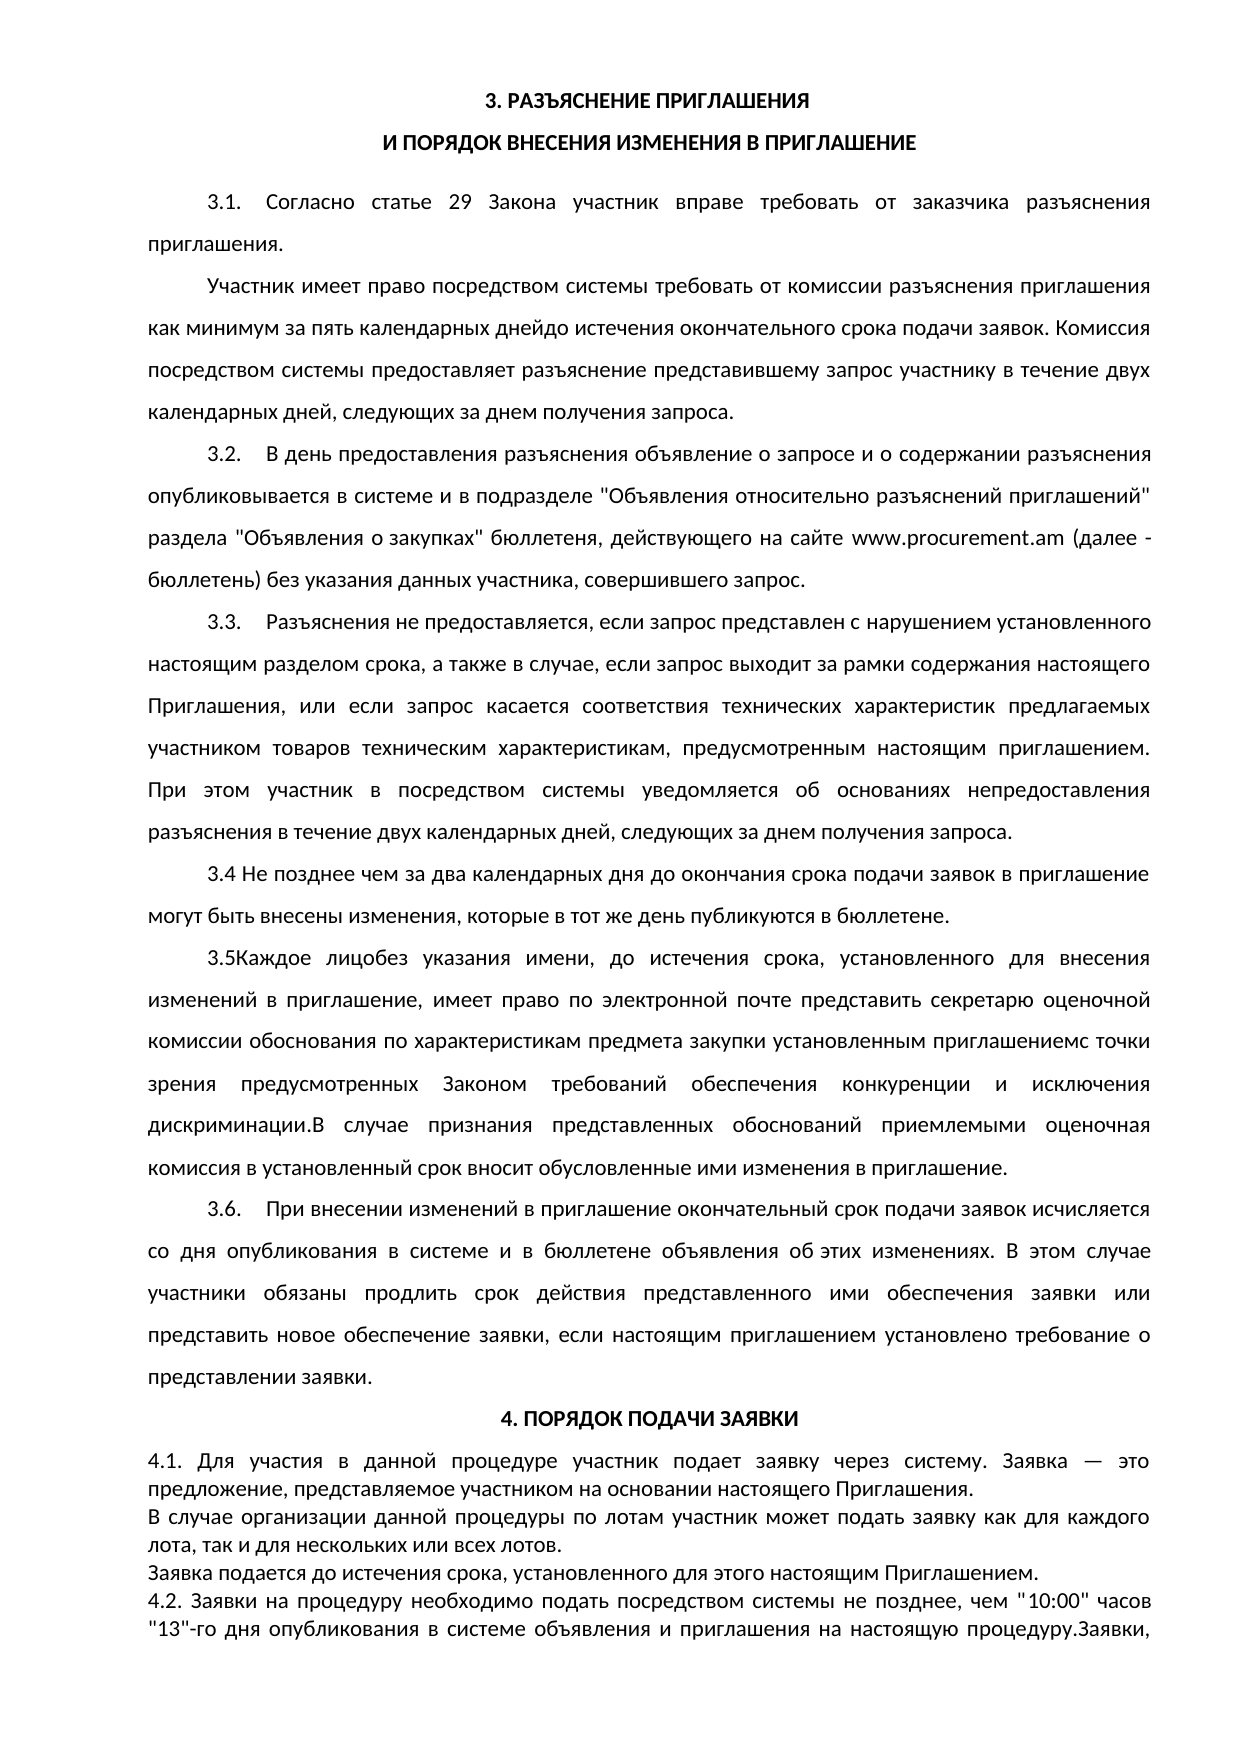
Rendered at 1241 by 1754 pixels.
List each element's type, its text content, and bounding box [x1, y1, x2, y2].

text В случае организации данной процедуры по лотам участник может подать заявку как для каждого лота, так и для нескольких или всех лотов. [148, 1502, 1152, 1558]
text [148, 1587, 1152, 1643]
text 3.2. В день предоставления разъяснения объявление о запросе и о содержании разъяснения опубликовывается в системе и в подразделе "Объявления относительно разъяснений приглашений" раздела "Объявления о закупках" бюллетеня, действующего на сайте www.procurement.am (далее - бюллетень) без указания данных участника, совершившего запрос. [148, 439, 1152, 593]
text Участник имеет право посредством системы требовать от комиссии разъяснения приглашения как минимум за пять календарных днейдо истечения окончательного срока подачи заявок. Комиссия посредством системы предоставляет разъяснение представившему запрос участнику в течение двух календарных дней, следующих за днем получения запроса. [148, 271, 1152, 425]
text 3.4 Не позднее чем за два календарных дня до окончания срока подачи заявок в приглашение могут быть внесены изменения, которые в тот же день публикуются в бюллетене. [148, 859, 1152, 929]
text 4.1. Для участия в данной процедуре участник подает заявку через систему. Заявка — это предложение, представляемое участником на основании настоящего Приглашения. [148, 1446, 1152, 1502]
text 3.1. Согласно статье 29 Закона участник вправе требовать от заказчика разъяснения приглашения. [148, 187, 1152, 257]
text 3.3. Разъяснения не предоставляется, если запрос представлен с нарушением установленного настоящим разделом срока, а также в случае, если запрос выходит за рамки содержания настоящего Приглашения, или если запрос касается соответствия технических характеристик предлагаемых участником товаров техническим характеристикам, предусмотренным настоящим приглашением. При этом участник в посредством системы уведомляется об основаниях непредоставления разъяснения в течение двух календарных дней, следующих за днем получения запроса. [148, 607, 1152, 845]
text 3.6. При внесении изменений в приглашение окончательный срок подачи заявок исчисляется со дня опубликования в системе и в бюллетене объявления об этих изменениях. В этом случае участники обязаны продлить срок действия представленного ими обеспечения заявки или представить новое обеспечение заявки, если настоящим приглашением установлено требование о представлении заявки. [148, 1194, 1152, 1391]
text Заявка подается до истечения срока, установленного для этого настоящим Приглашением. [148, 1558, 1152, 1587]
text 3. РАЗЪЯСНЕНИЕ ПРИГЛАШЕНИЯ И ПОРЯДОК ВНЕСЕНИЯ ИЗМЕНЕНИЯ В ПРИГЛАШЕНИЕ [148, 86, 1152, 156]
text 3.5Каждое лицобез указания имени, до истечения срока, установленного для внесения изменений в приглашение, имеет право по электронной почте представить секретарю оценочной комиссии обоснования по характеристикам предмета закупки установленным приглашениемс точки зрения предусмотренных Законом требований обеспечения конкуренции и исключения дискриминации.В случае признания представленных обоснований приемлемыми оценочная комиссия в установленный срок вносит обусловленные ими изменения в приглашение. [148, 943, 1152, 1181]
text 4. ПОРЯДОК ПОДАЧИ ЗАЯВКИ [148, 1404, 1152, 1432]
